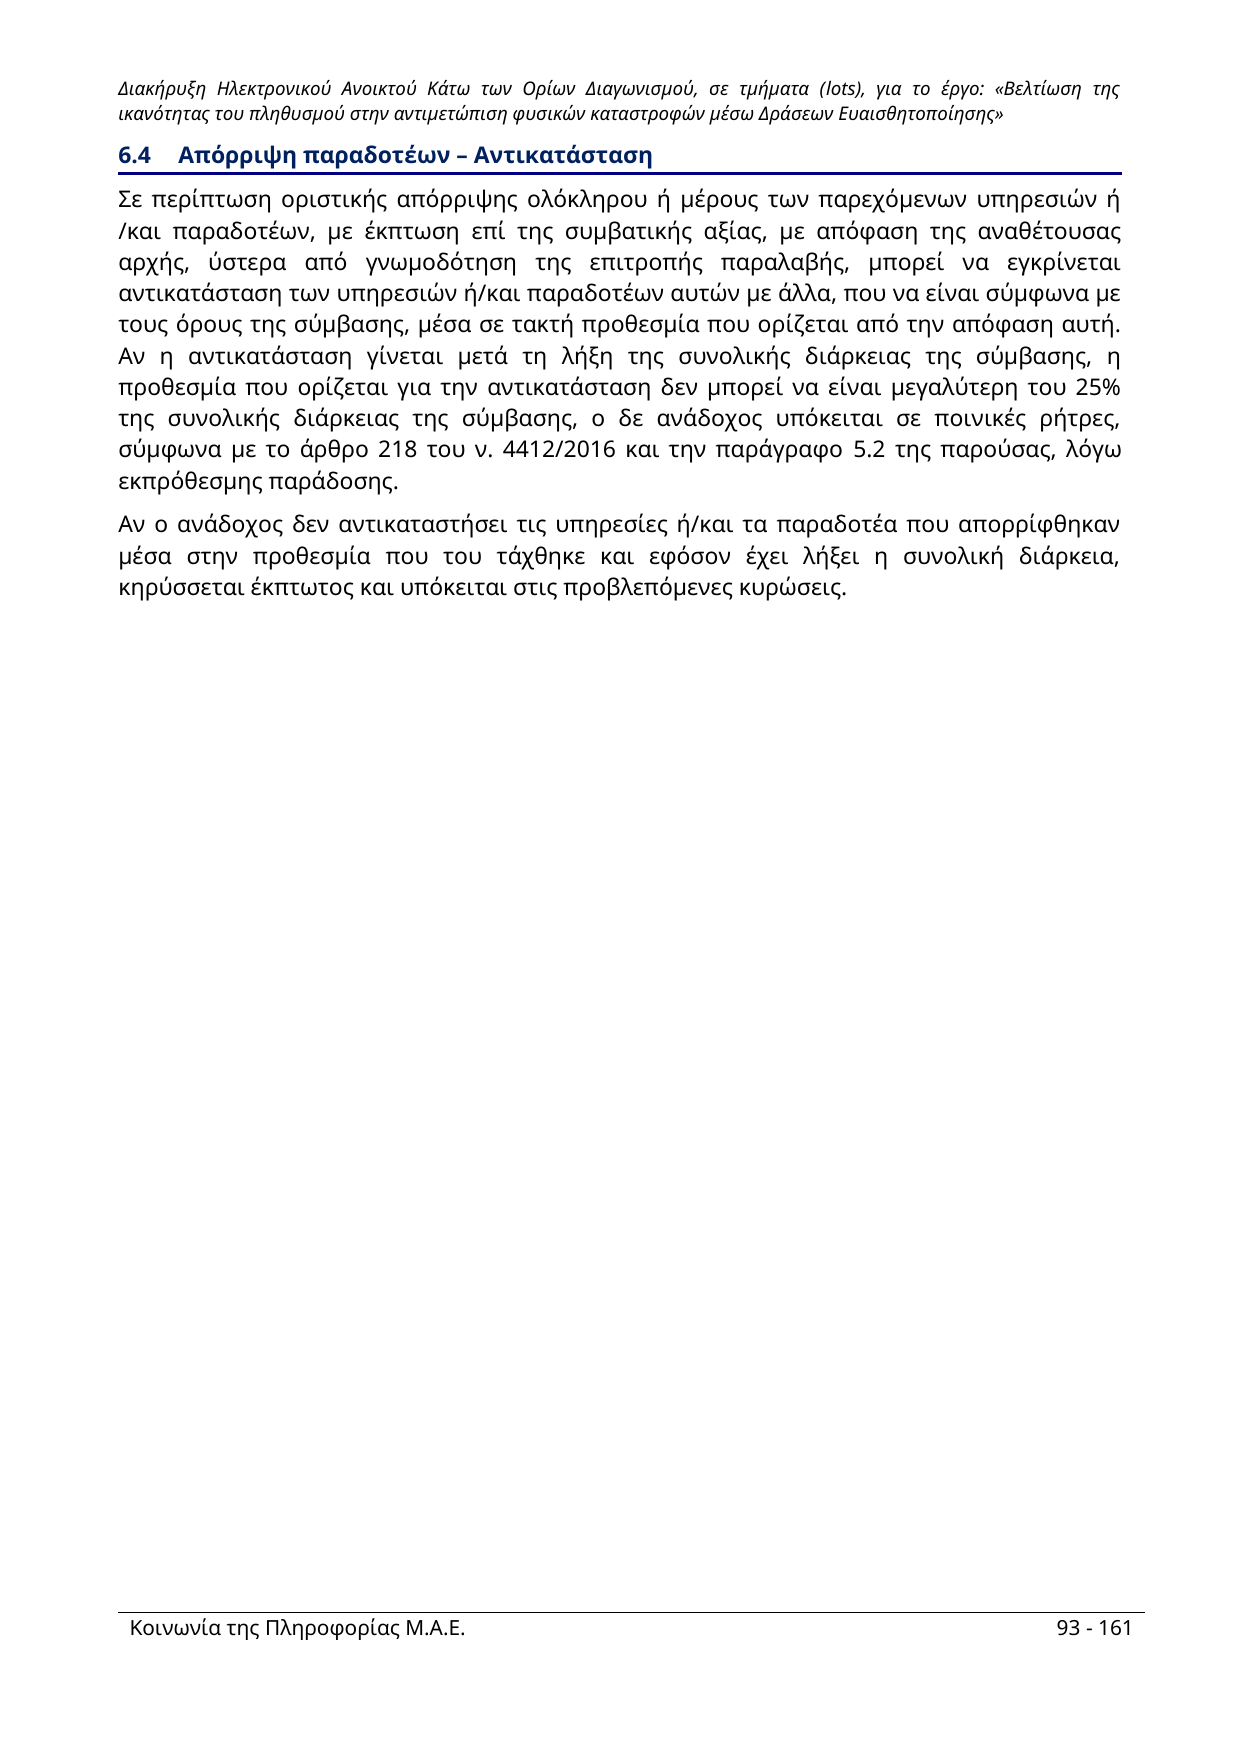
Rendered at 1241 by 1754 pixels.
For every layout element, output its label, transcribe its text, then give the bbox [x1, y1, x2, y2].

subtitle Απόρριψη παραδοτέων – Αντικατάσταση [118, 138, 1122, 172]
text Σε περίπτωση οριστικής απόρριψης ολόκληρου ή μέρους των παρεχόμενων υπηρεσιών ή /και παραδοτέων, με έκπτωση επί της συμβατικής αξίας, με απόφαση της αναθέτουσας αρχής, ύστερα από γνωμοδότηση της επιτροπής παραλαβής, μπορεί να εγκρίνεται αντικατάσταση των υπηρεσιών ή/και παραδοτέων αυτών με άλλα, που να είναι σύμφωνα με τους όρους της σύμβασης, μέσα σε τακτή προθεσμία που ορίζεται από την απόφαση αυτή. Αν η αντικατάσταση γίνεται μετά τη λήξη της συνολικής διάρκειας της σύμβασης, η προθεσμία που ορίζεται για την αντικατάσταση δεν μπορεί να είναι μεγαλύτερη του 25% της συνολικής διάρκειας της σύμβασης, ο δε ανάδοχος υπόκειται σε ποινικές ρήτρες, σύμφωνα με το άρθρο 218 του ν. 4412/2016 και την παράγραφο 5.2 της παρούσας, λόγω εκπρόθεσμης παράδοσης. [118, 183, 1122, 496]
text Αν ο ανάδοχος δεν αντικαταστήσει τις υπηρεσίες ή/και τα παραδοτέα που απορρίφθηκαν μέσα στην προθεσμία που του τάχθηκε και εφόσον έχει λήξει η συνολική διάρκεια, κηρύσσεται έκπτωτος και υπόκειται στις προβλεπόμενες κυρώσεις. [118, 508, 1122, 602]
